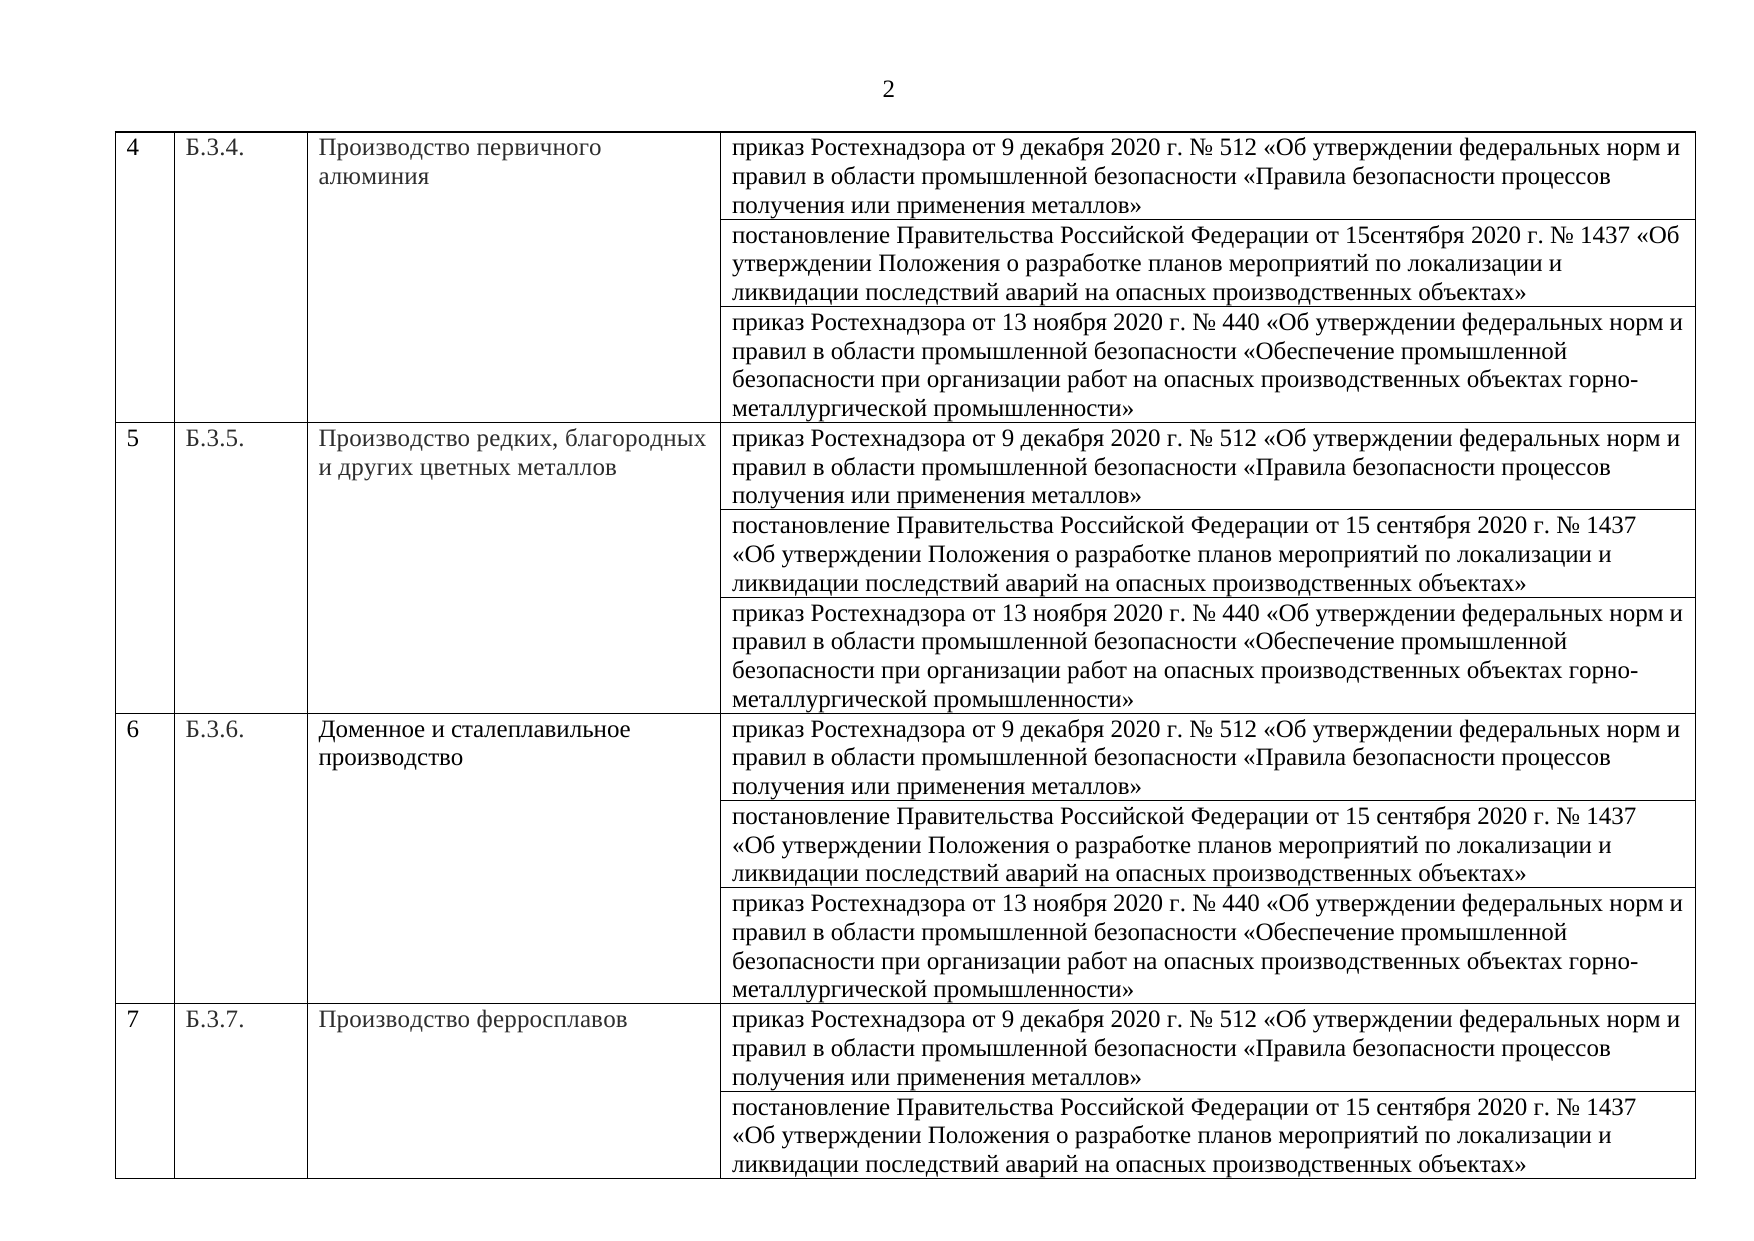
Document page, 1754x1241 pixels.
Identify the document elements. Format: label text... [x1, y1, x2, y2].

table_cell Доменное и сталеплавильное производство [308, 714, 720, 1003]
table_cell 7 [116, 1004, 174, 1178]
table_cell Б.3.7. [175, 1004, 307, 1178]
table_cell 4 [116, 133, 174, 422]
table_cell Производство первичного алюминия [308, 133, 720, 422]
table_cell 5 [116, 423, 174, 713]
table_cell Производство редких, благородных и других цветных металлов [308, 423, 720, 713]
table_cell 6 [116, 714, 174, 1003]
table_cell Производство ферросплавов [308, 1004, 720, 1178]
table_cell Б.3.4. [175, 133, 307, 422]
table_cell Б.3.5. [175, 423, 307, 713]
table_cell Б.3.6. [175, 714, 307, 1003]
